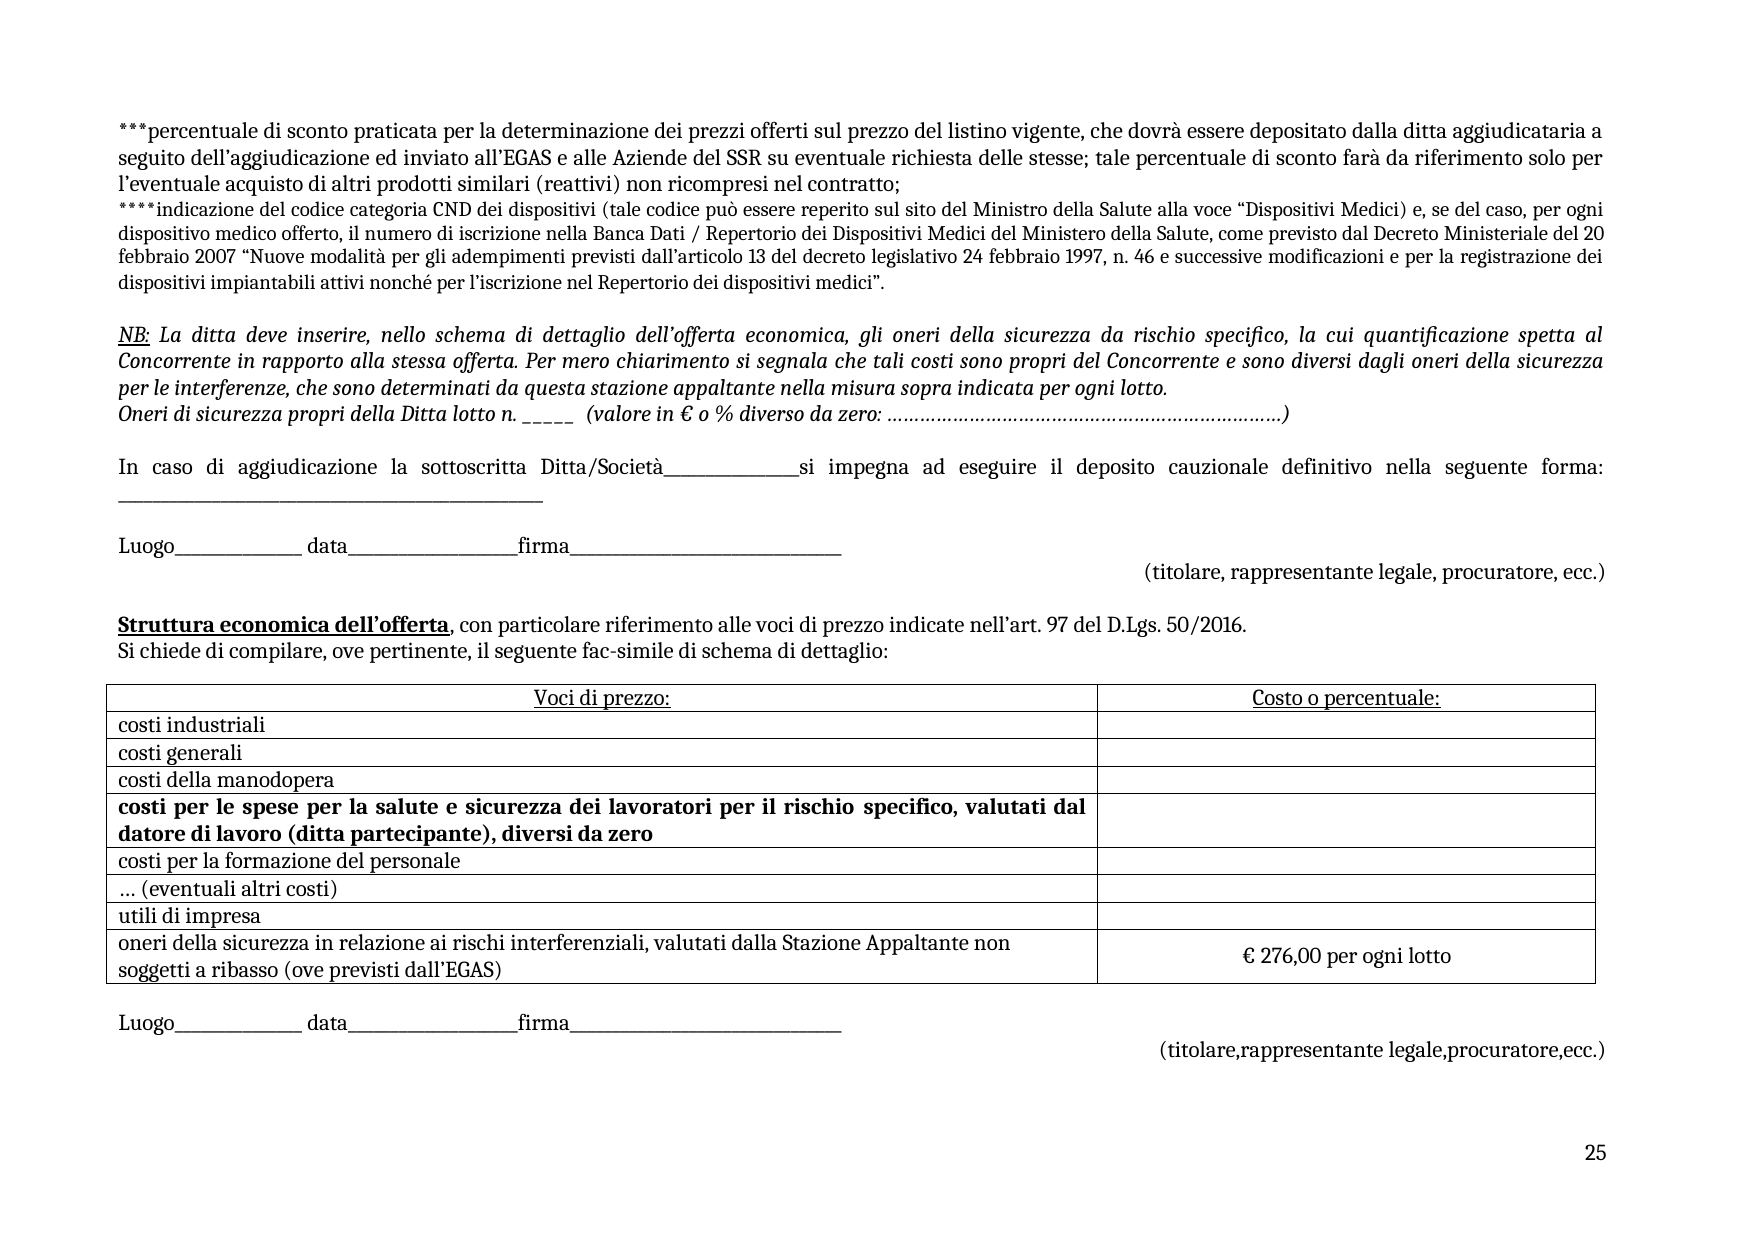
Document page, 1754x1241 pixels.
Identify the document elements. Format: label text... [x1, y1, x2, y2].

table_cell [1098, 739, 1595, 766]
text Oneri di sicurezza propri della Ditta lotto n. _____ (valore in € o % diverso da zero: ………………………………………………………………) [118, 401, 1606, 427]
text (titolare, rappresentante legale, procuratore, ecc.) [118, 559, 1606, 585]
table_cell [1098, 903, 1595, 929]
table_cell [1098, 712, 1595, 738]
table_cell utili di impresa [107, 903, 1097, 929]
text Luogo_______________ data____________________firma________________________________ [118, 1010, 1606, 1037]
table_cell [1098, 875, 1595, 902]
text Si chiede di compilare, ove pertinente, il seguente fac-simile di schema di dettaglio: [118, 638, 1606, 664]
table_header Costo o percentuale: [1098, 685, 1595, 711]
table_cell [1098, 767, 1595, 793]
text Luogo_______________ data____________________firma________________________________ [118, 533, 1606, 559]
table_cell € 276,00 per ogni lotto [1098, 930, 1595, 983]
table_cell costi della manodopera [107, 767, 1097, 793]
table_cell oneri della sicurezza in relazione ai rischi interferenziali, valutati dalla Stazione Appaltante non soggetti a ribasso (ove previsti dall’EGAS) [107, 930, 1097, 983]
text NB: La ditta deve inserire, nello schema di dettaglio dell’offerta economica, gli oneri della sicurezza da rischio specifico, la cui quantificazione spetta al Concorrente in rapporto alla stessa offerta. Per mero chiarimento si segnala che tali costi sono propri del Concorrente e sono diversi dagli oneri della sicurezza per le interferenze, che sono determinati da questa stazione appaltante nella misura sopra indicata per ogni lotto. [118, 322, 1606, 401]
table_cell [1098, 848, 1595, 874]
text (titolare,rappresentante legale,procuratore,ecc.) [118, 1037, 1606, 1063]
text ***percentuale di sconto praticata per la determinazione dei prezzi offerti sul prezzo del listino vigente, che dovrà essere depositato dalla ditta aggiudicataria a seguito dell’aggiudicazione ed inviato all’EGAS e alle Aziende del SSR su eventuale richiesta delle stesse; tale percentuale di sconto farà da riferimento solo per l’eventuale acquisto di altri prodotti similari (reattivi) non ricompresi nel contratto; [118, 118, 1606, 197]
table_cell costi industriali [107, 712, 1097, 738]
text Struttura economica dell’offerta, con particolare riferimento alle voci di prezzo indicate nell’art. 97 del D.Lgs. 50/2016. [118, 612, 1606, 638]
table_cell … (eventuali altri costi) [107, 875, 1097, 902]
table_cell costi generali [107, 739, 1097, 766]
text In caso di aggiudicazione /Società________________si impegna ad eseguire il deposito cauzionale definitivo nella seguente forma: __________________________________________________ [118, 453, 1606, 506]
text ****indicazione del codice categoria CND dei dispositivi (tale codice può essere reperito sul sito del Ministro della Salute alla voce “Dispositivi Medici) e, se del caso, per ogni dispositivo medico offerto, il numero di iscrizione nella Banca Dati / Repertorio dei Dispositivi Medici del Ministero della Salute, come previsto dal Decreto Ministeriale del 20 febbraio 2007 “Nuove modalità per gli adempimenti previsti dall’articolo 13 del decreto legislativo 24 febbraio 1997, n. 46 e successive modificazioni e per la registrazione dei dispositivi impiantabili attivi nonché per l’iscrizione nel Repertorio dei dispositivi medici”. [118, 197, 1606, 322]
table_header Voci di prezzo: [107, 685, 1097, 711]
table_cell costi per le spese per la salute e sicurezza dei lavoratori per il rischio specifico, valutati dal datore di lavoro (ditta partecipante), diversi da zero [107, 794, 1097, 847]
table_cell costi per la formazione del personale [107, 848, 1097, 874]
table_cell [1098, 794, 1595, 847]
